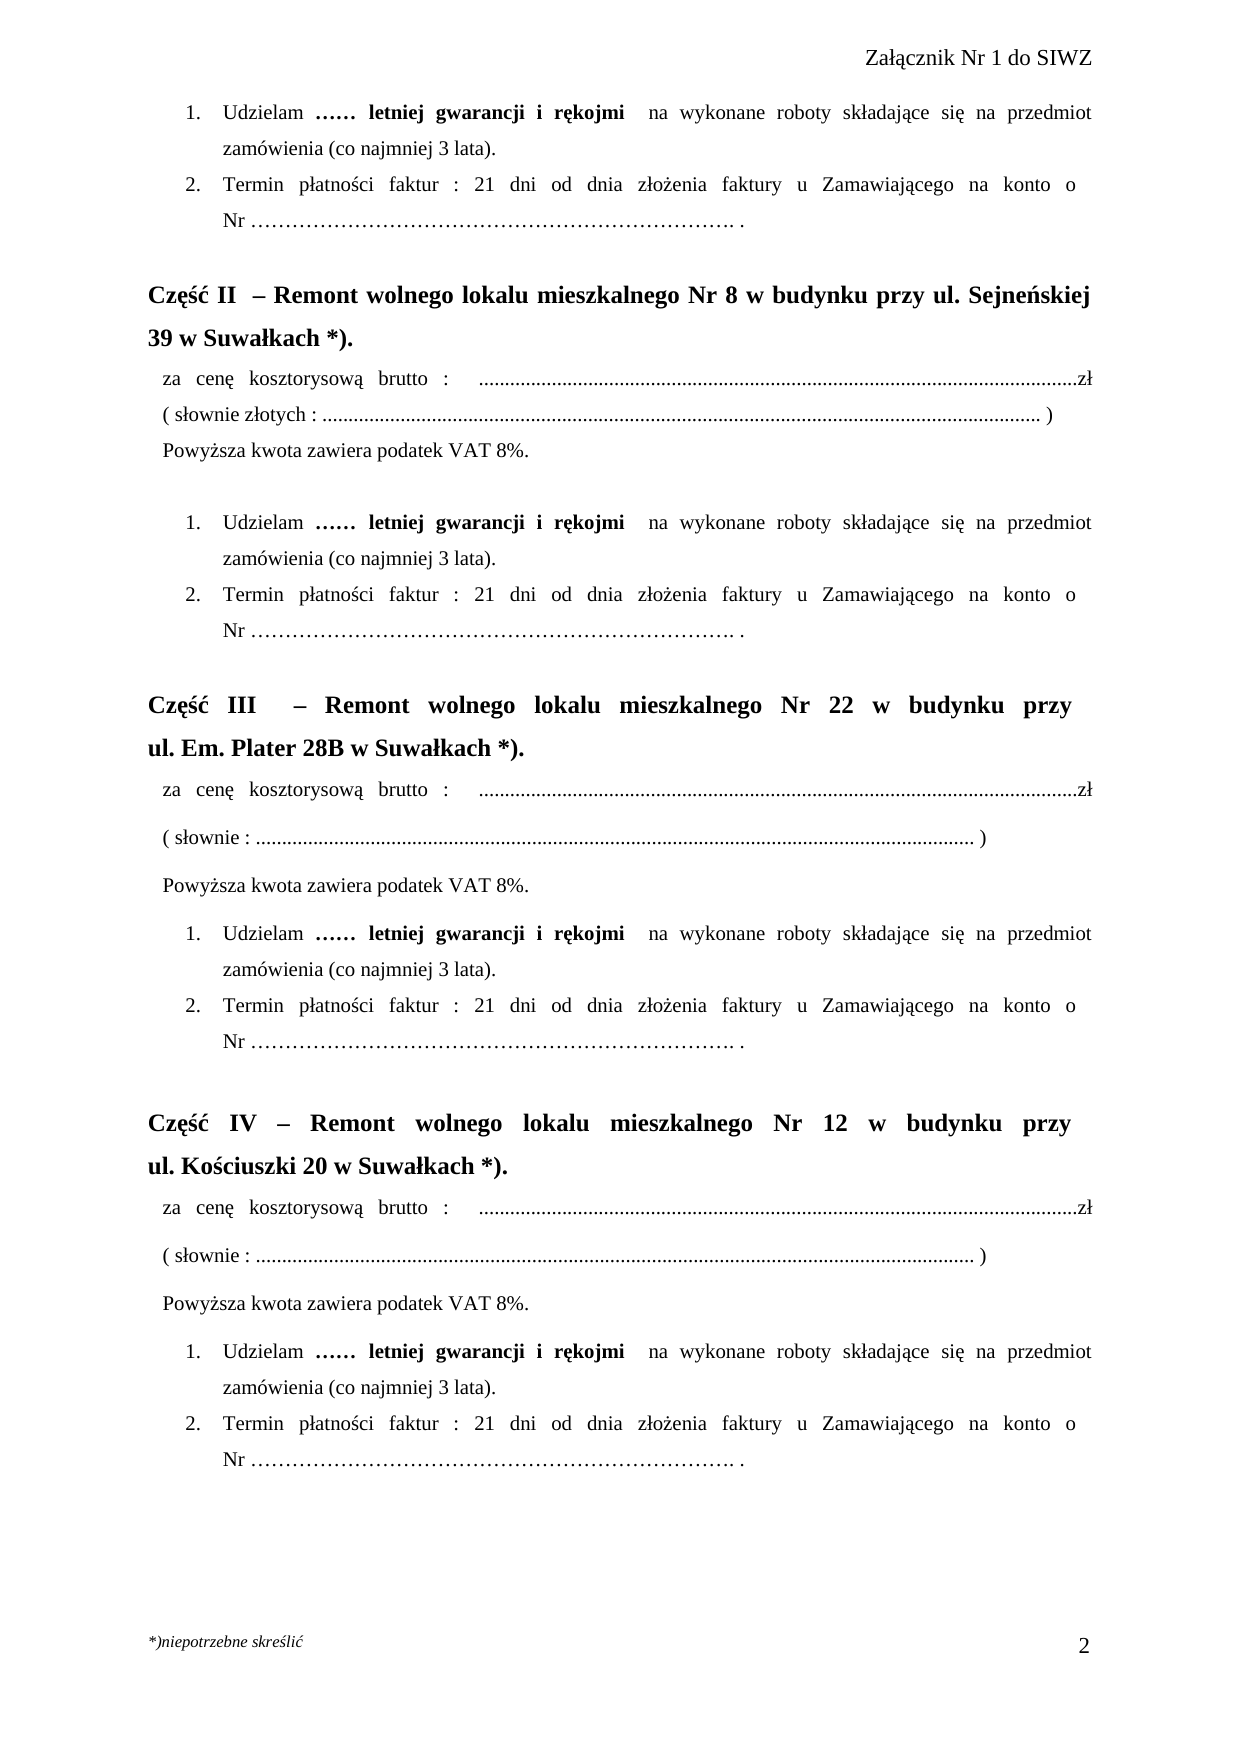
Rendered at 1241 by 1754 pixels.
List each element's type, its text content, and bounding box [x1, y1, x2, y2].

text Powyższa kwota zawiera podatek VAT 8%. [162, 1291, 1093, 1315]
list Termin płatności faktur : 21 dni od dnia złożenia faktury u Zamawiającego na konto o Nr ……………………………………………………………. . [185, 1411, 1093, 1471]
list Termin płatności faktur : 21 dni od dnia złożenia faktury u Zamawiającego na konto o Nr ……………………………………………………………. . [185, 993, 1093, 1053]
list Termin płatności faktur : 21 dni od dnia złożenia faktury u Zamawiającego na konto o Nr ……………………………………………………………. . [185, 582, 1093, 642]
text Część IV – Remont wolnego lokalu mieszkalnego Nr 12 w budynku przy ul. Kościuszki 20 w Suwałkach *). [148, 1108, 1093, 1180]
text Część III – Remont wolnego lokalu mieszkalnego Nr 22 w budynku przy ul. Em. Plater 28B w Suwałkach *). [148, 690, 1093, 762]
list Udzielam …… letniej gwarancji i rękojmi na wykonane roboty składające się na przedmiot zamówienia (co najmniej 3 lata). [185, 510, 1093, 570]
list Udzielam …… letniej gwarancji i rękojmi na wykonane roboty składające się na przedmiot zamówienia (co najmniej 3 lata). [185, 99, 1093, 160]
text Powyższa kwota zawiera podatek VAT 8%. [162, 438, 1093, 462]
list Termin płatności faktur : 21 dni od dnia złożenia faktury u Zamawiającego na konto o Nr ……………………………………………………………. . [185, 172, 1093, 232]
text Powyższa kwota zawiera podatek VAT 8%. [162, 873, 1093, 897]
text Część II – Remont wolnego lokalu mieszkalnego Nr 8 w budynku przy ul. Sejneńskiej 39 w Suwałkach *). [148, 280, 1093, 352]
list Udzielam …… letniej gwarancji i rękojmi na wykonane roboty składające się na przedmiot zamówienia (co najmniej 3 lata). [185, 921, 1093, 981]
text za cenę kosztorysową brutto : ...................................................................................................................zł ( słownie złotych : .......................................................................................................................................... ) [162, 366, 1093, 426]
list Udzielam …… letniej gwarancji i rękojmi na wykonane roboty składające się na przedmiot zamówienia (co najmniej 3 lata). [185, 1339, 1093, 1399]
